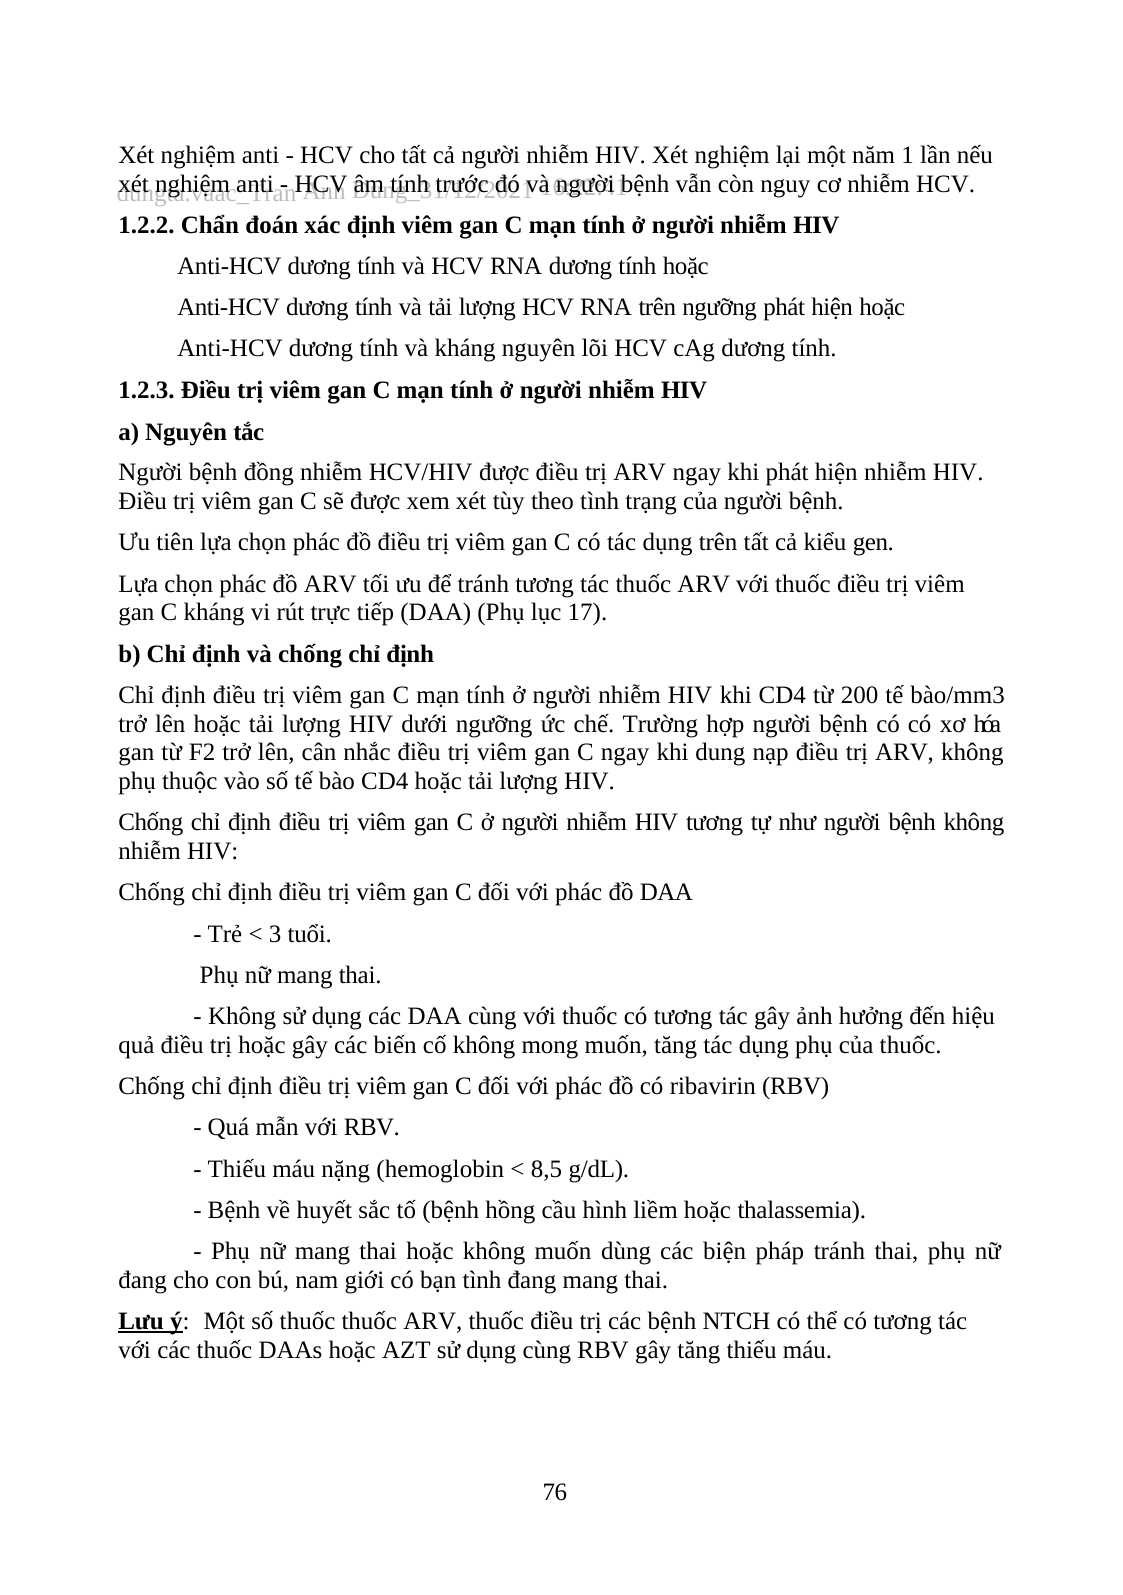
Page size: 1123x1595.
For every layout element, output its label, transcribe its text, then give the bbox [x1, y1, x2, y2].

text Anti-HCV dương tính và tải lượng HCV RNA trên ngưỡng phát hiện hoặc Anti-HCV dương tính và kháng nguyên lõi HCV cAg dương tính. [177, 292, 923, 362]
text Phụ nữ mang thai. [199, 960, 1110, 989]
text Chống chỉ định điều trị viêm gan C đối với phác đồ DAA [118, 877, 1110, 906]
list Bệnh về huyết sắc tố (bệnh hồng cầu hình liềm hoặc thalassemia). [193, 1195, 1110, 1224]
subtitle Điều trị viêm gan C mạn tính ở người nhiễm HIV [118, 375, 1110, 404]
text Xét nghiệm anti - HCV cho tất cả người nhiễm HIV. Xét nghiệm lại một năm 1 lần nếu xét nghiệm anti - HCV âm tính trước đó và người bệnh vẫn còn nguy cơ nhiễm HCV. [118, 140, 1006, 197]
subtitle Nguyên tắc [118, 417, 1110, 445]
text Người bệnh đồng nhiễm HCV/HIV được điều trị ARV ngay khi phát hiện nhiễm HIV. Điều trị viêm gan C sẽ được xem xét tùy theo tình trạng của người bệnh. [118, 457, 1006, 515]
text Lưu ý: Một số thuốc thuốc ARV, thuốc điều trị các bệnh NTCH có thể có tương tác với các thuốc DAAs hoặc AZT sử dụng cùng RBV gây tăng thiếu máu. [118, 1306, 999, 1364]
text Chống chỉ định điều trị viêm gan C đối với phác đồ có ribavirin (RBV) [118, 1071, 1110, 1100]
text Anti-HCV dương tính và HCV RNA dương tính hoặc [177, 251, 1110, 280]
list Trẻ < 3 tuổi. [193, 919, 1110, 947]
subtitle Chỉ định và chống chỉ định [118, 639, 1110, 668]
list Thiếu máu nặng (hemoglobin < 8,5 g/dL). [193, 1154, 1110, 1182]
subtitle Chẩn đoán xác định viêm gan C mạn tính ở người nhiễm HIV [118, 210, 1110, 239]
text Chỉ định điều trị viêm gan C mạn tính ở người nhiễm HIV khi CD4 từ 200 tế bào/mm3 trở lên hoặc tải lượng HIV dưới ngưỡng ức chế. Trường hợp người bệnh có có xơ hóa gan từ F2 trở lên, cân nhắc điều trị viêm gan C ngay khi dung nạp điều trị ARV, không phụ thuộc vào số tế bào CD4 hoặc tải lượng HIV. [118, 680, 1005, 795]
list Phụ nữ mang thai hoặc không muốn dùng các biện pháp tránh thai, phụ nữ đang cho con bú, nam giới có bạn tình đang mang thai. [118, 1236, 1005, 1294]
list Không sử dụng các DAA cùng với thuốc có tương tác gây ảnh hưởng đến hiệu quả điều trị hoặc gây các biến cố không mong muốn, tăng tác dụng phụ của thuốc. [118, 1001, 1005, 1059]
text Ưu tiên lựa chọn phác đồ điều trị viêm gan C có tác dụng trên tất cả kiểu gen. [118, 527, 1110, 556]
text Lựa chọn phác đồ ARV tối ưu để tránh tương tác thuốc ARV với thuốc điều trị viêm gan C kháng vi rút trực tiếp (DAA) (Phụ lục 17). [118, 569, 999, 626]
text Chống chỉ định điều trị viêm gan C ở người nhiễm HIV tương tự như người bệnh không nhiễm HIV: [118, 807, 1005, 865]
list Quá mẫn với RBV. [193, 1112, 1110, 1141]
